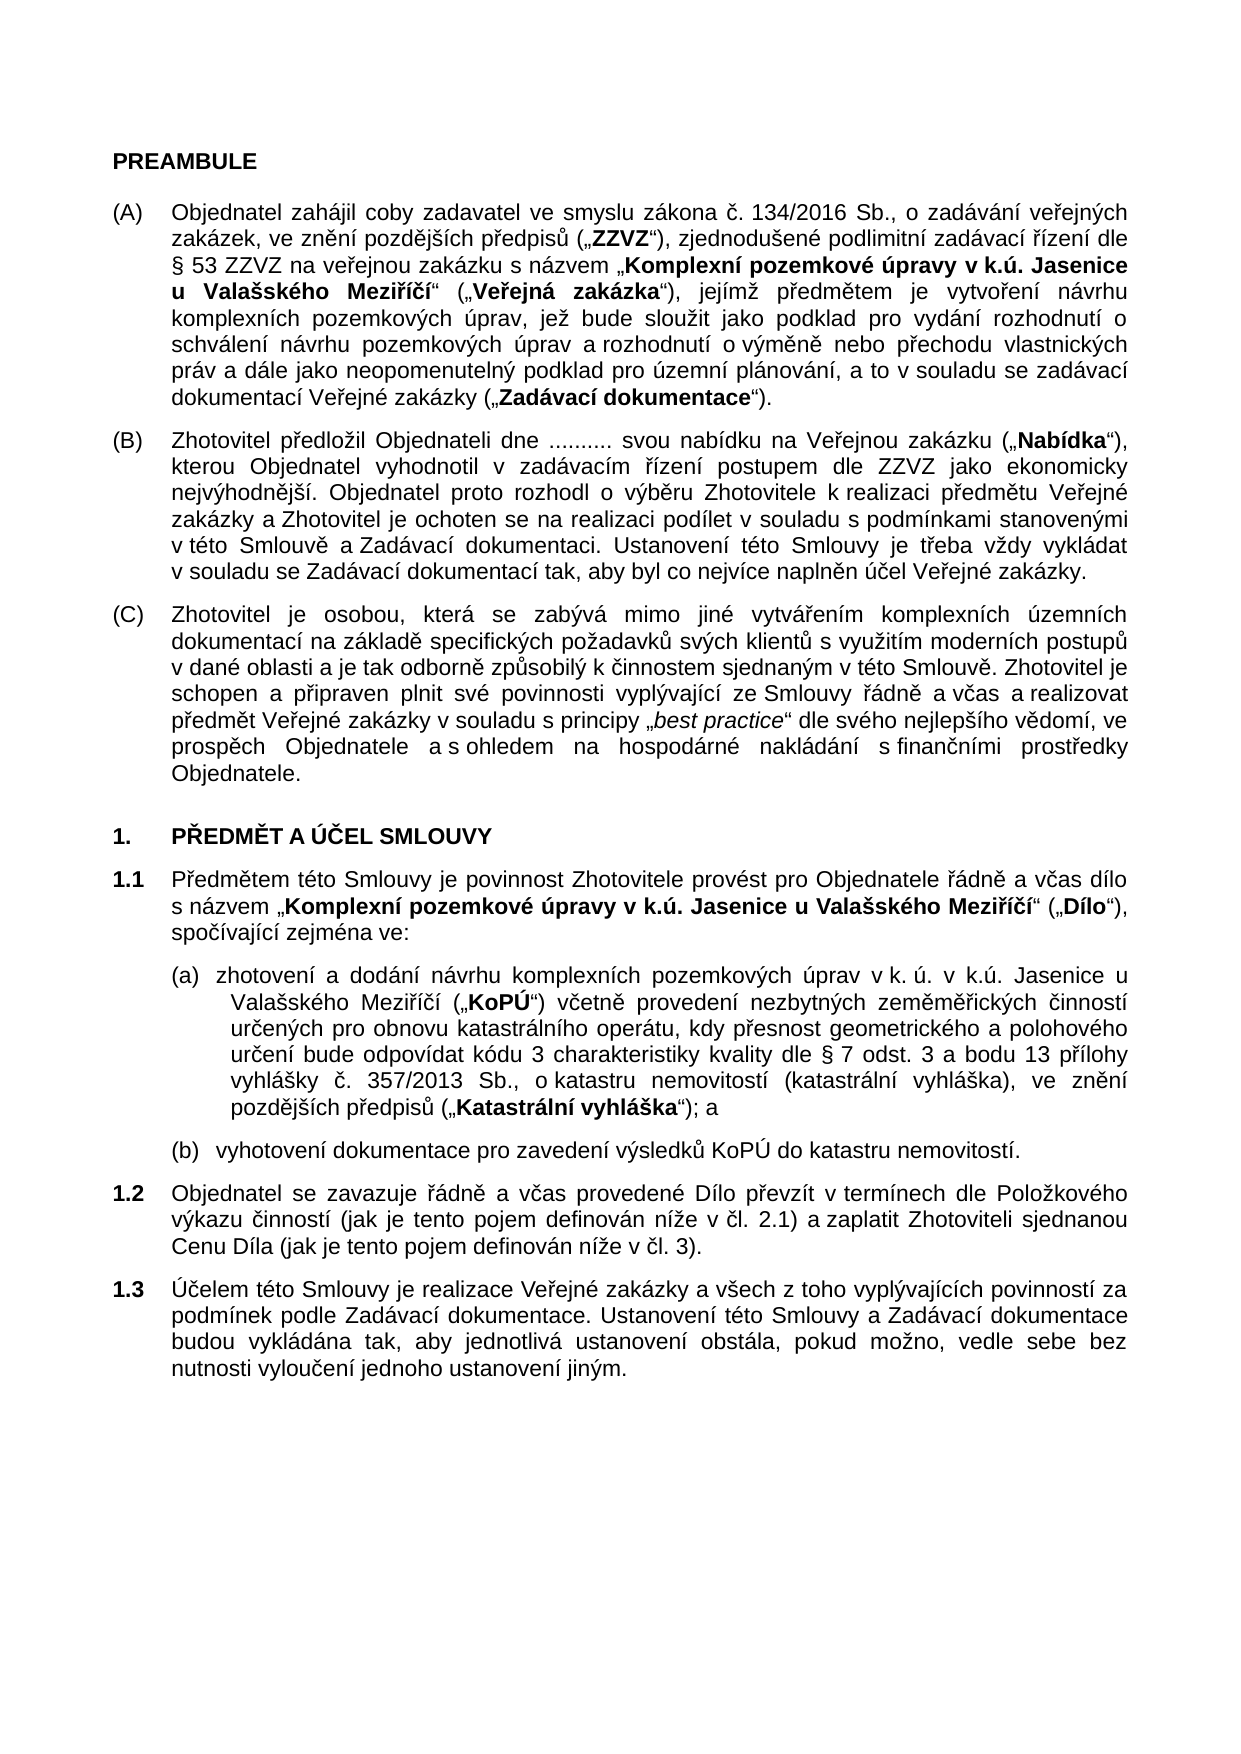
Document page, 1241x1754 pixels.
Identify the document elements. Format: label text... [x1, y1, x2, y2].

text Objednatel zahájil coby zadavatel ve smyslu zákona č. 134/2016 Sb., o zadávání veřejných zakázek, ve znění pozdějších předpisů („ZZVZ“), zjednodušené podlimitní zadávací řízení dle § 53 ZZVZ na veřejnou zakázku s názvem „Komplexní pozemkové úpravy v k.ú. Jasenice u Valašského Meziříčí“ („Veřejná zakázka“), jejímž předmětem je vytvoření návrhu komplexních pozemkových úprav, jež bude sloužit jako podklad pro vydání rozhodnutí o schválení návrhu pozemkových úprav a rozhodnutí o výměně nebo přechodu vlastnických práv a dále jako neopomenutelný podklad pro územní plánování, a to v souladu se zadávací dokumentací Veřejné zakázky („Zadávací dokumentace“). [112, 199, 1128, 410]
subtitle Preambule [112, 148, 1128, 174]
text zhotovení a dodání návrhu komplexních pozemkových úprav v k. ú. v k.ú. Jasenice u Valašského Meziříčí („KoPÚ“) včetně provedení nezbytných zeměměřických činností určených pro obnovu katastrálního operátu, kdy přesnost geometrického a polohového určení bude odpovídat kódu 3 charakteristiky kvality dle § 7 odst. 3 a bodu 13 přílohy vyhlášky č. 357/2013 Sb., o katastru nemovitostí (katastrální vyhláška), ve znění pozdějších předpisů („Katastrální vyhláška“); a [171, 962, 1128, 1120]
text Předmět a účel smlouvy [112, 823, 1128, 850]
text vyhotovení dokumentace pro zavedení výsledků KoPÚ do katastru nemovitostí. [171, 1137, 1128, 1163]
text Zhotovitel předložil Objednateli dne .......... svou nabídku na Veřejnou zakázku („Nabídka“), kterou Objednatel vyhodnotil v zadávacím řízení postupem dle ZZVZ jako ekonomicky nejvýhodnější. Objednatel proto rozhodl o výběru Zhotovitele k realizaci předmětu Veřejné zakázky a Zhotovitel je ochoten se na realizaci podílet v souladu s podmínkami stanovenými v této Smlouvě a Zadávací dokumentaci. Ustanovení této Smlouvy je třeba vždy vykládat v souladu se Zadávací dokumentací tak, aby byl co nejvíce naplněn účel Veřejné zakázky. [112, 427, 1128, 585]
text Objednatel se zavazuje řádně a včas provedené Dílo převzít v termínech dle Položkového výkazu činností (jak je tento pojem definován níže v čl. 2.1) a zaplatit Zhotoviteli sjednanou Cenu Díla (jak je tento pojem definován níže v čl. 3). [112, 1180, 1128, 1259]
text Zhotovitel je osobou, která se zabývá mimo jiné vytvářením komplexních územních dokumentací na základě specifických požadavků svých klientů s využitím moderních postupů v dané oblasti a je tak odborně způsobilý k činnostem sjednaným v této Smlouvě. Zhotovitel je schopen a připraven plnit své povinnosti vyplývající ze Smlouvy řádně a včas a realizovat předmět Veřejné zakázky v souladu s principy „best practice“ dle svého nejlepšího vědomí, ve prospěch Objednatele a s ohledem na hospodárné nakládání s finančními prostředky Objednatele. [112, 601, 1128, 786]
text Předmětem této Smlouvy je povinnost Zhotovitele provést pro Objednatele řádně a včas dílo s názvem „Komplexní pozemkové úpravy v k.ú. Jasenice u Valašského Meziříčí“ („Dílo“), spočívající zejména ve: [112, 866, 1128, 945]
text Účelem této Smlouvy je realizace Veřejné zakázky a všech z toho vyplývajících povinností za podmínek podle Zadávací dokumentace. Ustanovení této Smlouvy a Zadávací dokumentace budou vykládána tak, aby jednotlivá ustanovení obstála, pokud možno, vedle sebe bez nutnosti vyloučení jednoho ustanovení jiným. [112, 1276, 1128, 1381]
